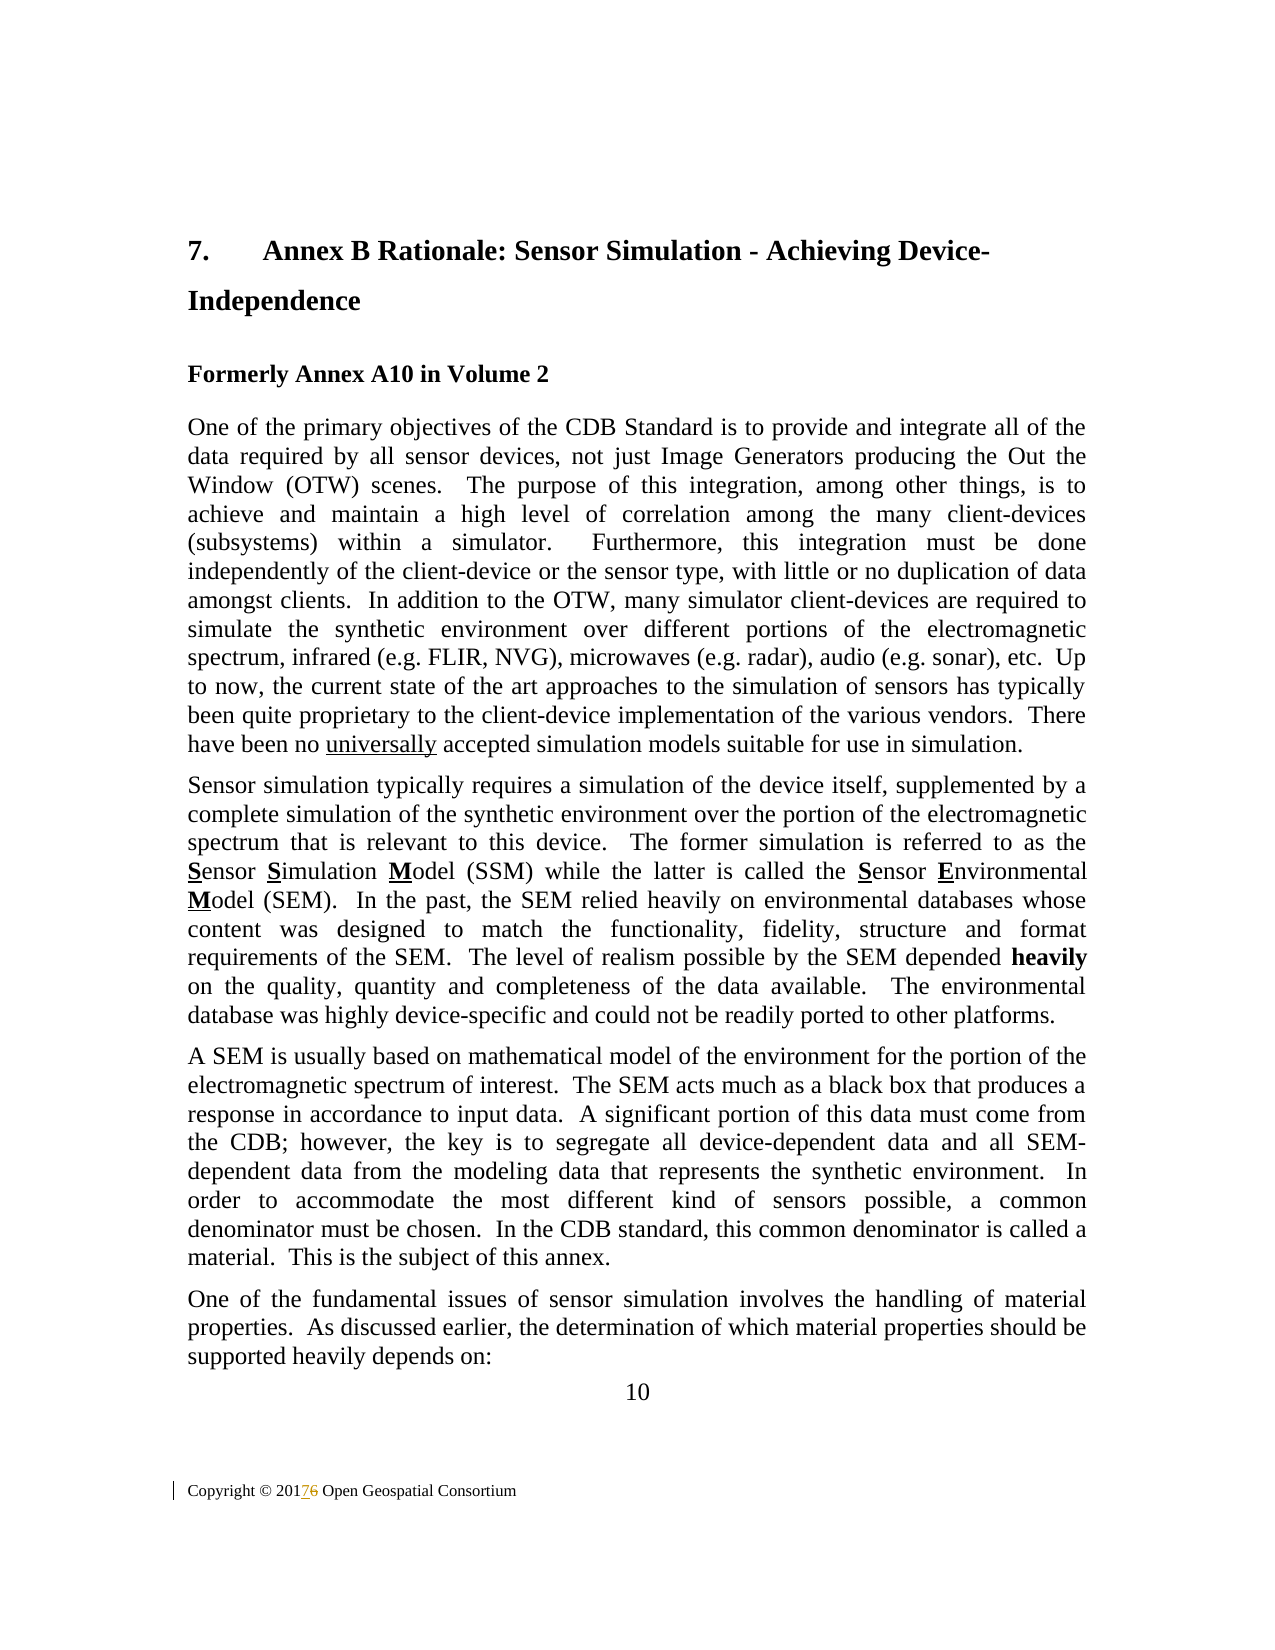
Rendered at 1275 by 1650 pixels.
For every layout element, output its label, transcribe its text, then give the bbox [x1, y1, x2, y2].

text Sensor simulation typically requires a simulation of the device itself, supplemented by a complete simulation of the synthetic environment over the portion of the electromagnetic spectrum that is relevant to this device. The former simulation is referred to as the Sensor Simulation Model (SSM) while the latter is called the Sensor Environmental Model (SEM). In the past, the SEM relied heavily on environmental databases whose content was designed to match the functionality, fidelity, structure and format requirements of the SEM. The level of realism possible by the SEM depended heavily on the quality, quantity and completeness of the data available. The environmental database was highly device-specific and could not be readily ported to other platforms. [187, 770, 1087, 1029]
text One of the fundamental issues of sensor simulation involves the handling of material properties. As discussed earlier, the determination of which material properties should be supported heavily depends on: [187, 1284, 1087, 1370]
text A SEM is usually based on mathematical model of the environment for the portion of the electromagnetic spectrum of interest. The SEM acts much as a black box that produces a response in accordance to input data. A significant portion of this data must come from the CDB; however, the key is to segregate all device-dependent data and all SEM-dependent data from the modeling data that represents the synthetic environment. In order to accommodate the most different kind of sensors possible, a common denominator must be chosen. In the CDB standard, this common denominator is called a material. This is the subject of this annex. [187, 1041, 1087, 1271]
text Formerly Annex A10 in Volume 2 [187, 359, 1087, 387]
text One of the primary objectives of the CDB Standard is to provide and integrate all of the data required by all sensor devices, not just Image Generators producing the Out the Window (OTW) scenes. The purpose of this integration, among other things, is to achieve and maintain a high level of correlation among the many client-devices (subsystems) within a simulator. Furthermore, this integration must be done independently of the client-device or the sensor type, with little or no duplication of data amongst clients. In addition to the OTW, many simulator client-devices are required to simulate the synthetic environment over different portions of the electromagnetic spectrum, infrared (e.g. FLIR, NVG), microwaves (e.g. radar), audio (e.g. sonar), etc. Up to now, the current state of the art approaches to the simulation of sensors has typically been quite proprietary to the client-device implementation of the various vendors. There have been no universally accepted simulation models suitable for use in simulation. [187, 412, 1087, 757]
subtitle Annex B Rationale: Sensor Simulation - Achieving Device-Independence [187, 233, 1087, 317]
